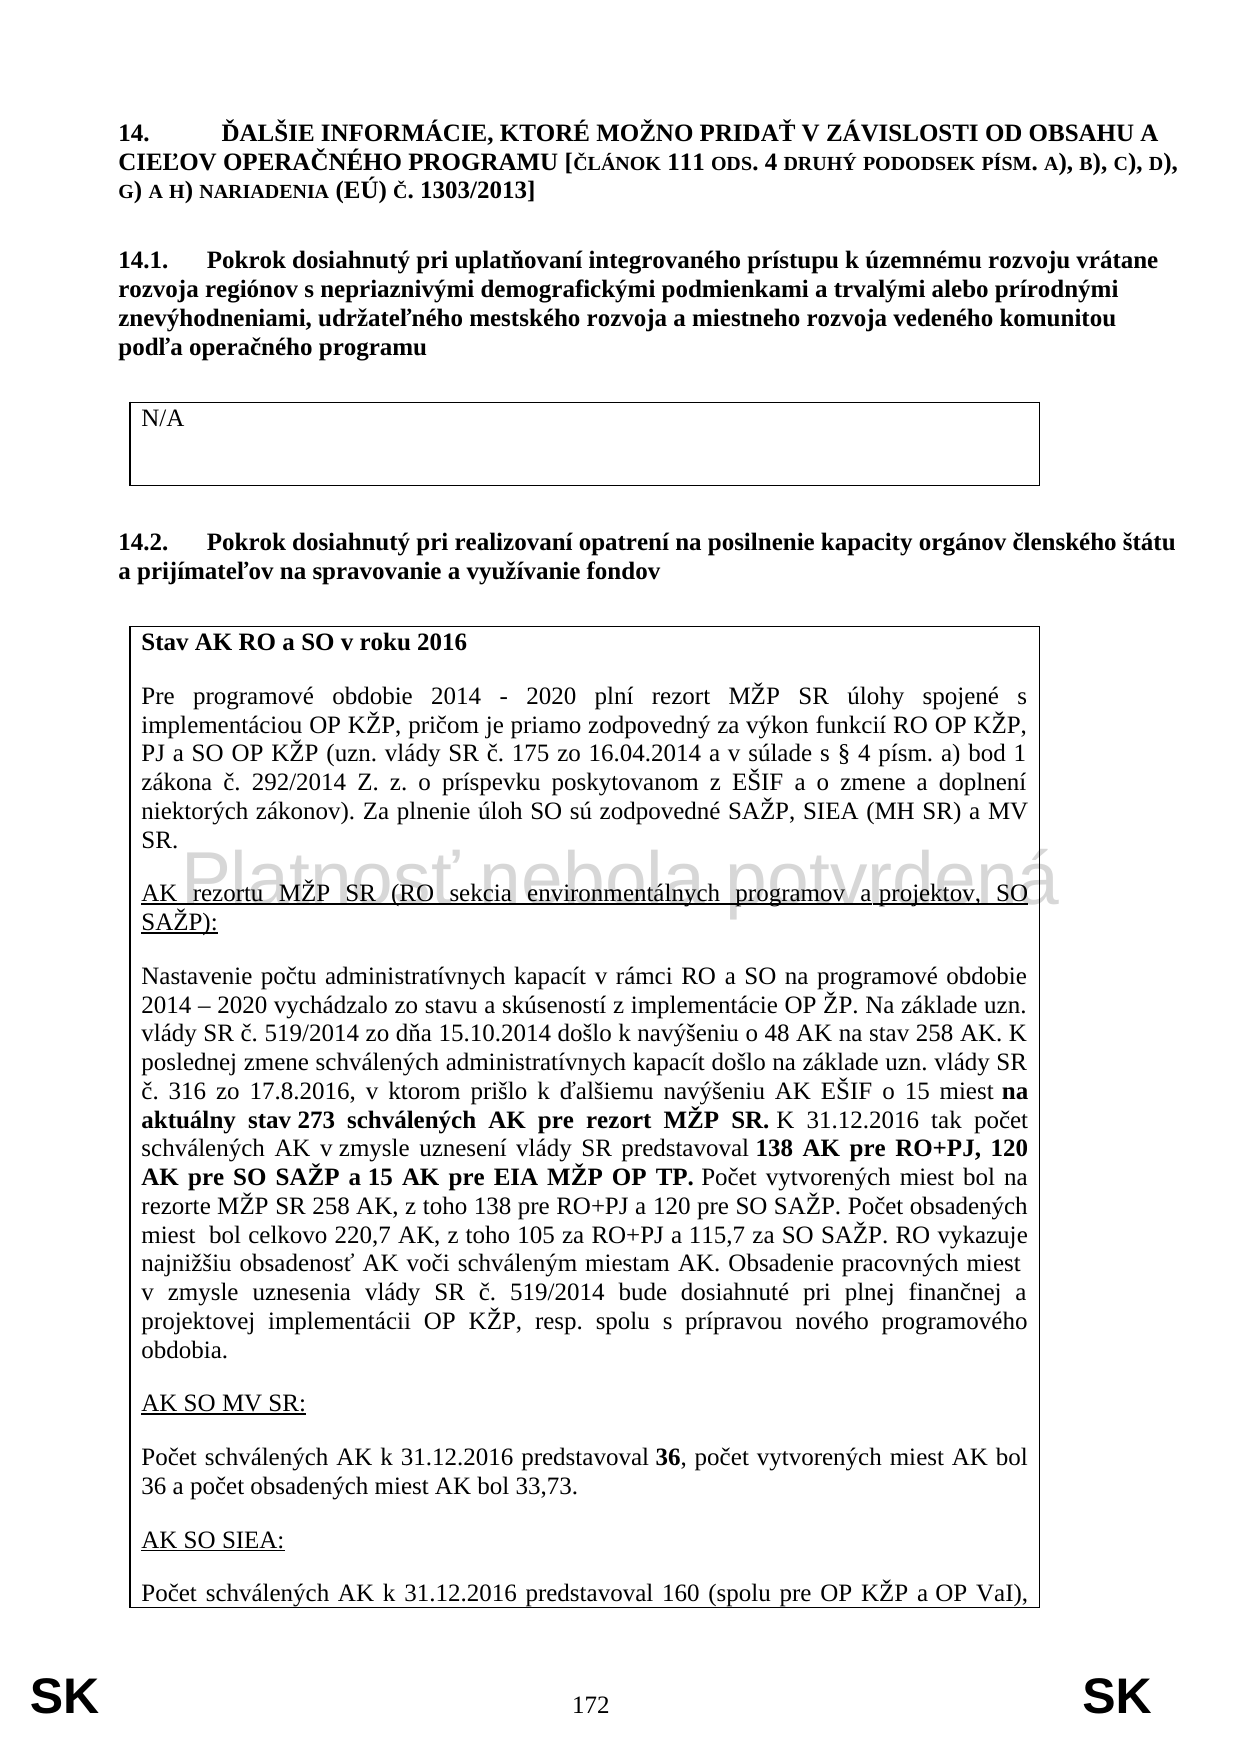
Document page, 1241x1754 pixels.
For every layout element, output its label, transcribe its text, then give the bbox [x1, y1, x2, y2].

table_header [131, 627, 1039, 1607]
subtitle ĎALŠIE INFORMÁCIE, KTORÉ MOŽNO PRIDAŤ V ZÁVISLOSTI OD OBSAHU A CIEĽOV OPERAČNÉHO PROGRAMU [článok 111 ods. 4 druhý pododsek písm. a), b), c), d), g) a h) nariadenia (EÚ) č. 1303/2013] [118, 118, 1187, 204]
subtitle Pokrok dosiahnutý pri uplatňovaní integrovaného prístupu k územnému rozvoju vrátane rozvoja regiónov s nepriaznivými demografickými podmienkami a trvalými alebo prírodnými znevýhodneniami, udržateľného mestského rozvoja a miestneho rozvoja vedeného komunitou podľa operačného programu [118, 245, 1187, 360]
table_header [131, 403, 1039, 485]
subtitle Pokrok dosiahnutý pri realizovaní opatrení na posilnenie kapacity orgánov členského štátu a prijímateľov na spravovanie a využívanie fondov [118, 527, 1187, 585]
